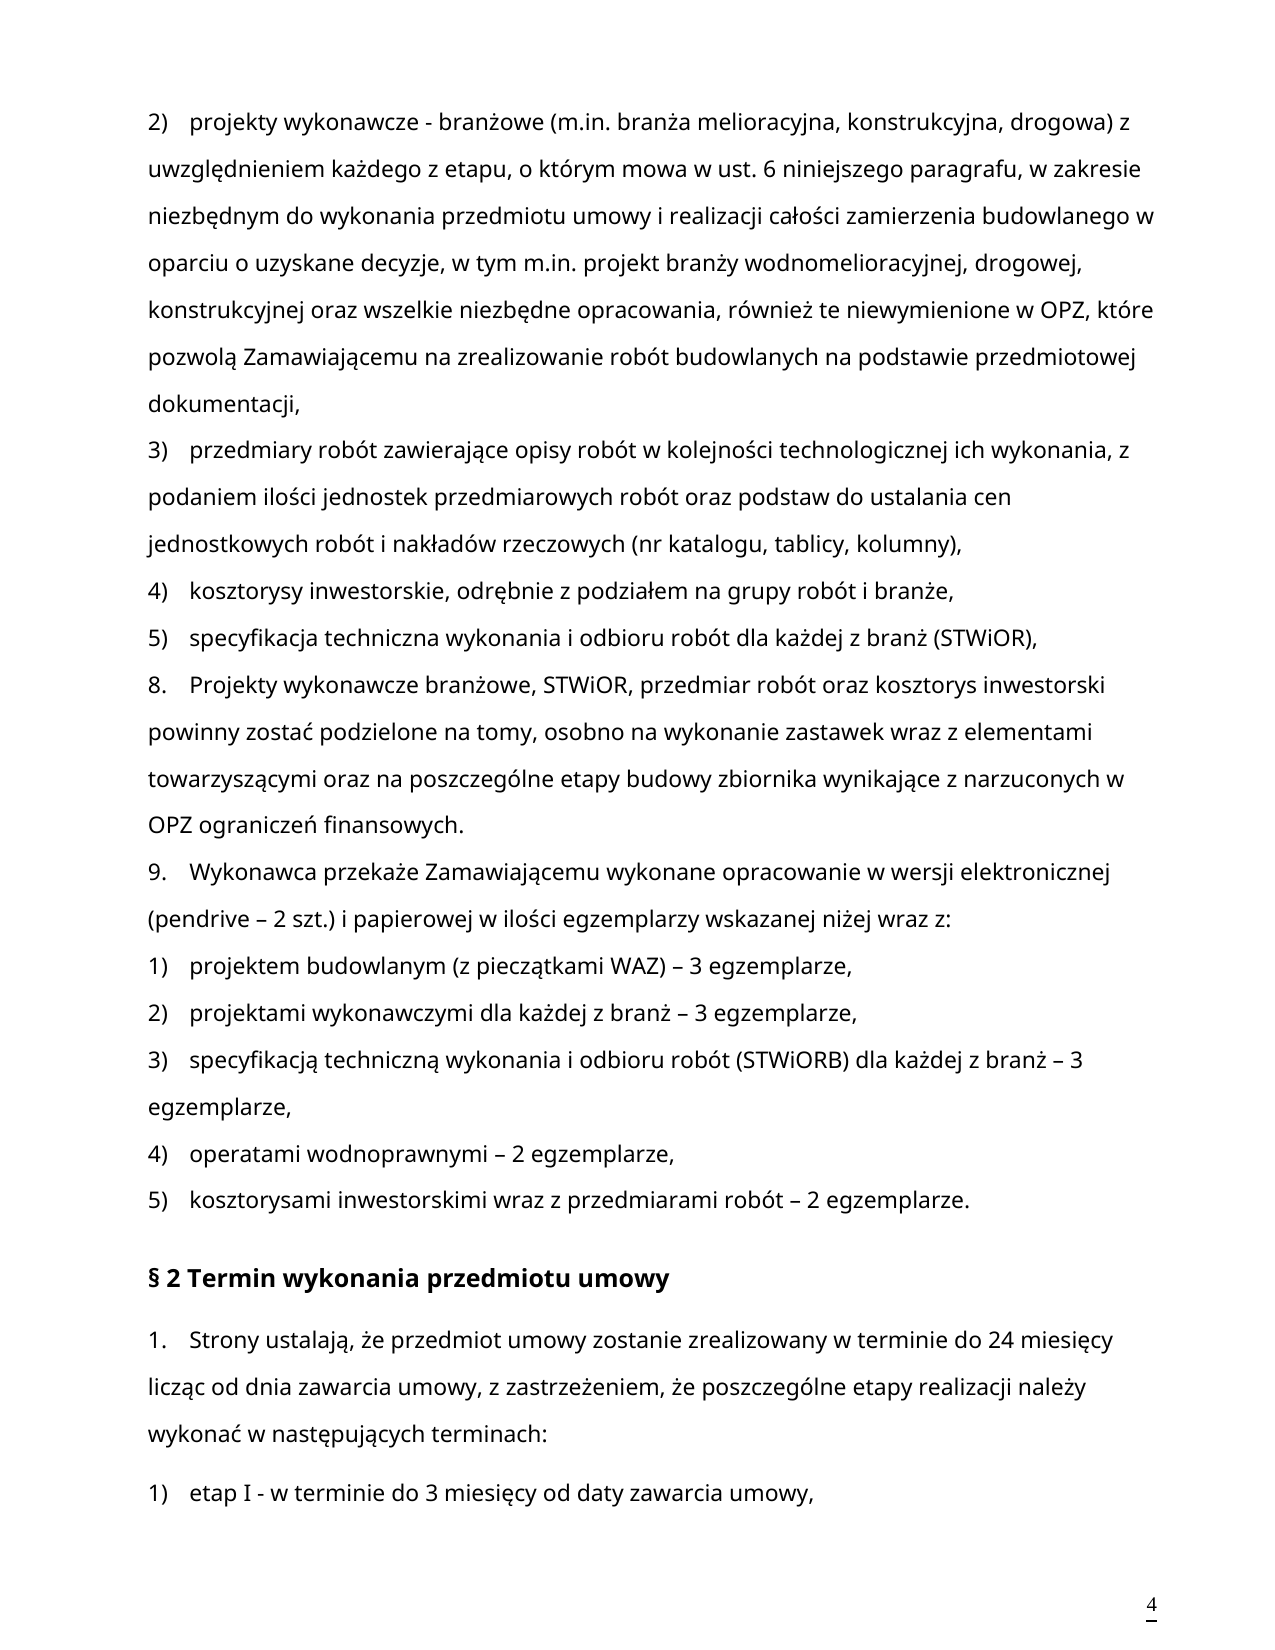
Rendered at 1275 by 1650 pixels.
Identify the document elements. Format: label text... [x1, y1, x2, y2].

subtitle Strony ustalają, że przedmiot umowy zostanie zrealizowany w terminie do 24 miesięcy licząc od dnia zawarcia umowy, z zastrzeżeniem, że poszczególne etapy realizacji należy wykonać w następujących terminach: [148, 1324, 1157, 1449]
list projekty wykonawcze - branżowe (m.in. branża melioracyjna, konstrukcyjna, drogowa) z uwzględnieniem każdego z etapu, o którym mowa w ust. 6 niniejszego paragrafu, w zakresie niezbędnym do wykonania przedmiotu umowy i realizacji całości zamierzenia budowlanego w oparciu o uzyskane decyzje, w tym m.in. projekt branży wodnomelioracyjnej, drogowej, konstrukcyjnej oraz wszelkie niezbędne opracowania, również te niewymienione w OPZ, które pozwolą Zamawiającemu na zrealizowanie robót budowlanych na podstawie przedmiotowej dokumentacji, [148, 106, 1157, 419]
list Projekty wykonawcze branżowe, STWiOR, przedmiar robót oraz kosztorys inwestorski powinny zostać podzielone na tomy, osobno na wykonanie zastawek wraz z elementami towarzyszącymi oraz na poszczególne etapy budowy zbiornika wynikające z narzuconych w OPZ ograniczeń finansowych. [148, 669, 1157, 841]
list przedmiary robót zawierające opisy robót w kolejności technologicznej ich wykonania, z podaniem ilości jednostek przedmiarowych robót oraz podstaw do ustalania cen jednostkowych robót i nakładów rzeczowych (nr katalogu, tablicy, kolumny), [148, 434, 1157, 559]
list projektami wykonawczymi dla każdej z branż – 3 egzemplarze, [148, 997, 1157, 1028]
list kosztorysami inwestorskimi wraz z przedmiarami robót – 2 egzemplarze. [148, 1184, 1157, 1216]
list operatami wodnoprawnymi – 2 egzemplarze, [148, 1138, 1157, 1169]
list specyfikacją techniczną wykonania i odbioru robót (STWiORB) dla każdej z branż – 3 egzemplarze, [148, 1044, 1157, 1122]
list specyfikacja techniczna wykonania i odbioru robót dla każdej z branż (STWiOR), [148, 622, 1157, 653]
list Wykonawca przekaże Zamawiającemu wykonane opracowanie w wersji elektronicznej (pendrive – 2 szt.) i papierowej w ilości egzemplarzy wskazanej niżej wraz z: [148, 856, 1157, 934]
list projektem budowlanym (z pieczątkami WAZ) – 3 egzemplarze, [148, 950, 1157, 981]
list etap I - w terminie do 3 miesięcy od daty zawarcia umowy, [148, 1477, 1157, 1508]
list kosztorysy inwestorskie, odrębnie z podziałem na grupy robót i branże, [148, 575, 1157, 606]
subtitle § 2 Termin wykonania przedmiotu umowy [148, 1261, 1157, 1294]
